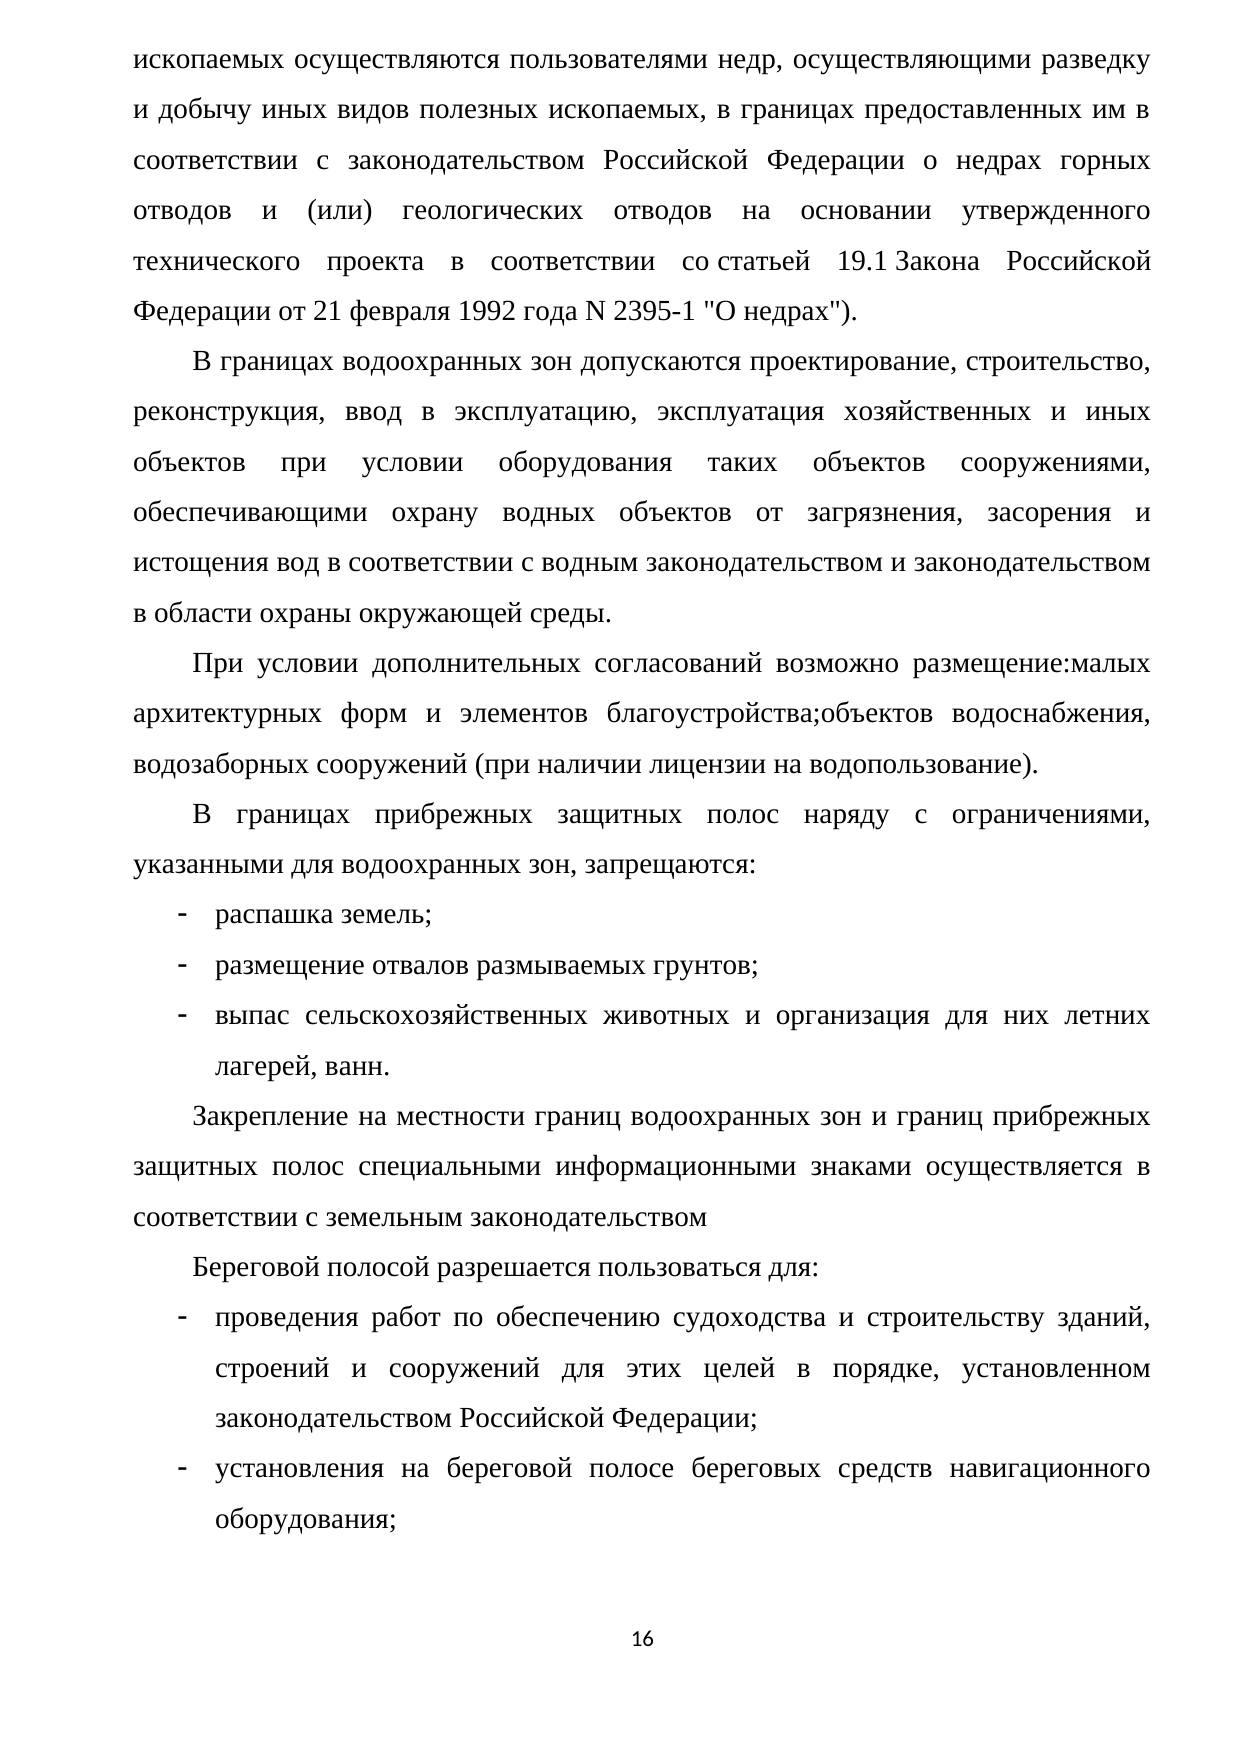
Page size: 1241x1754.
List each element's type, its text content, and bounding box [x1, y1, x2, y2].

list размещение отвалов размываемых грунтов; [177, 947, 1152, 981]
text Береговой полосой разрешается пользоваться для: [133, 1249, 1152, 1283]
list проведения работ по обеспечению судоходства и строительству зданий, строений и сооружений для этих целей в порядке, установленном законодательством Российской Федерации; [177, 1299, 1152, 1434]
list установления на береговой полосе береговых средств навигационного оборудования; [177, 1451, 1152, 1534]
list выпас сельскохозяйственных животных и организация для них летних лагерей, ванн. [177, 997, 1152, 1081]
text Закрепление на местности границ водоохранных зон и границ прибрежных защитных полос специальными информационными знаками осуществляется в соответствии с земельным законодательством [133, 1098, 1152, 1232]
text При условии дополнительных согласований возможно размещение:малых архитектурных форм и элементов благоустройства;объектов водоснабжения, водозаборных сооружений (при наличии лицензии на водопользование). [133, 645, 1152, 779]
list распашка земель; [177, 897, 1152, 930]
text В границах прибрежных защитных полос наряду с ограничениями, указанными для водоохранных зон, запрещаются: [133, 796, 1152, 880]
text В границах водоохранных зон допускаются проектирование, строительство, реконструкция, ввод в эксплуатацию, эксплуатация хозяйственных и иных объектов при условии оборудования таких объектов сооружениями, обеспечивающими охрану водных объектов от загрязнения, засорения и истощения вод в соответствии с водным законодательством и законодательством в области охраны окружающей среды. [133, 343, 1152, 628]
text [133, 41, 1152, 326]
